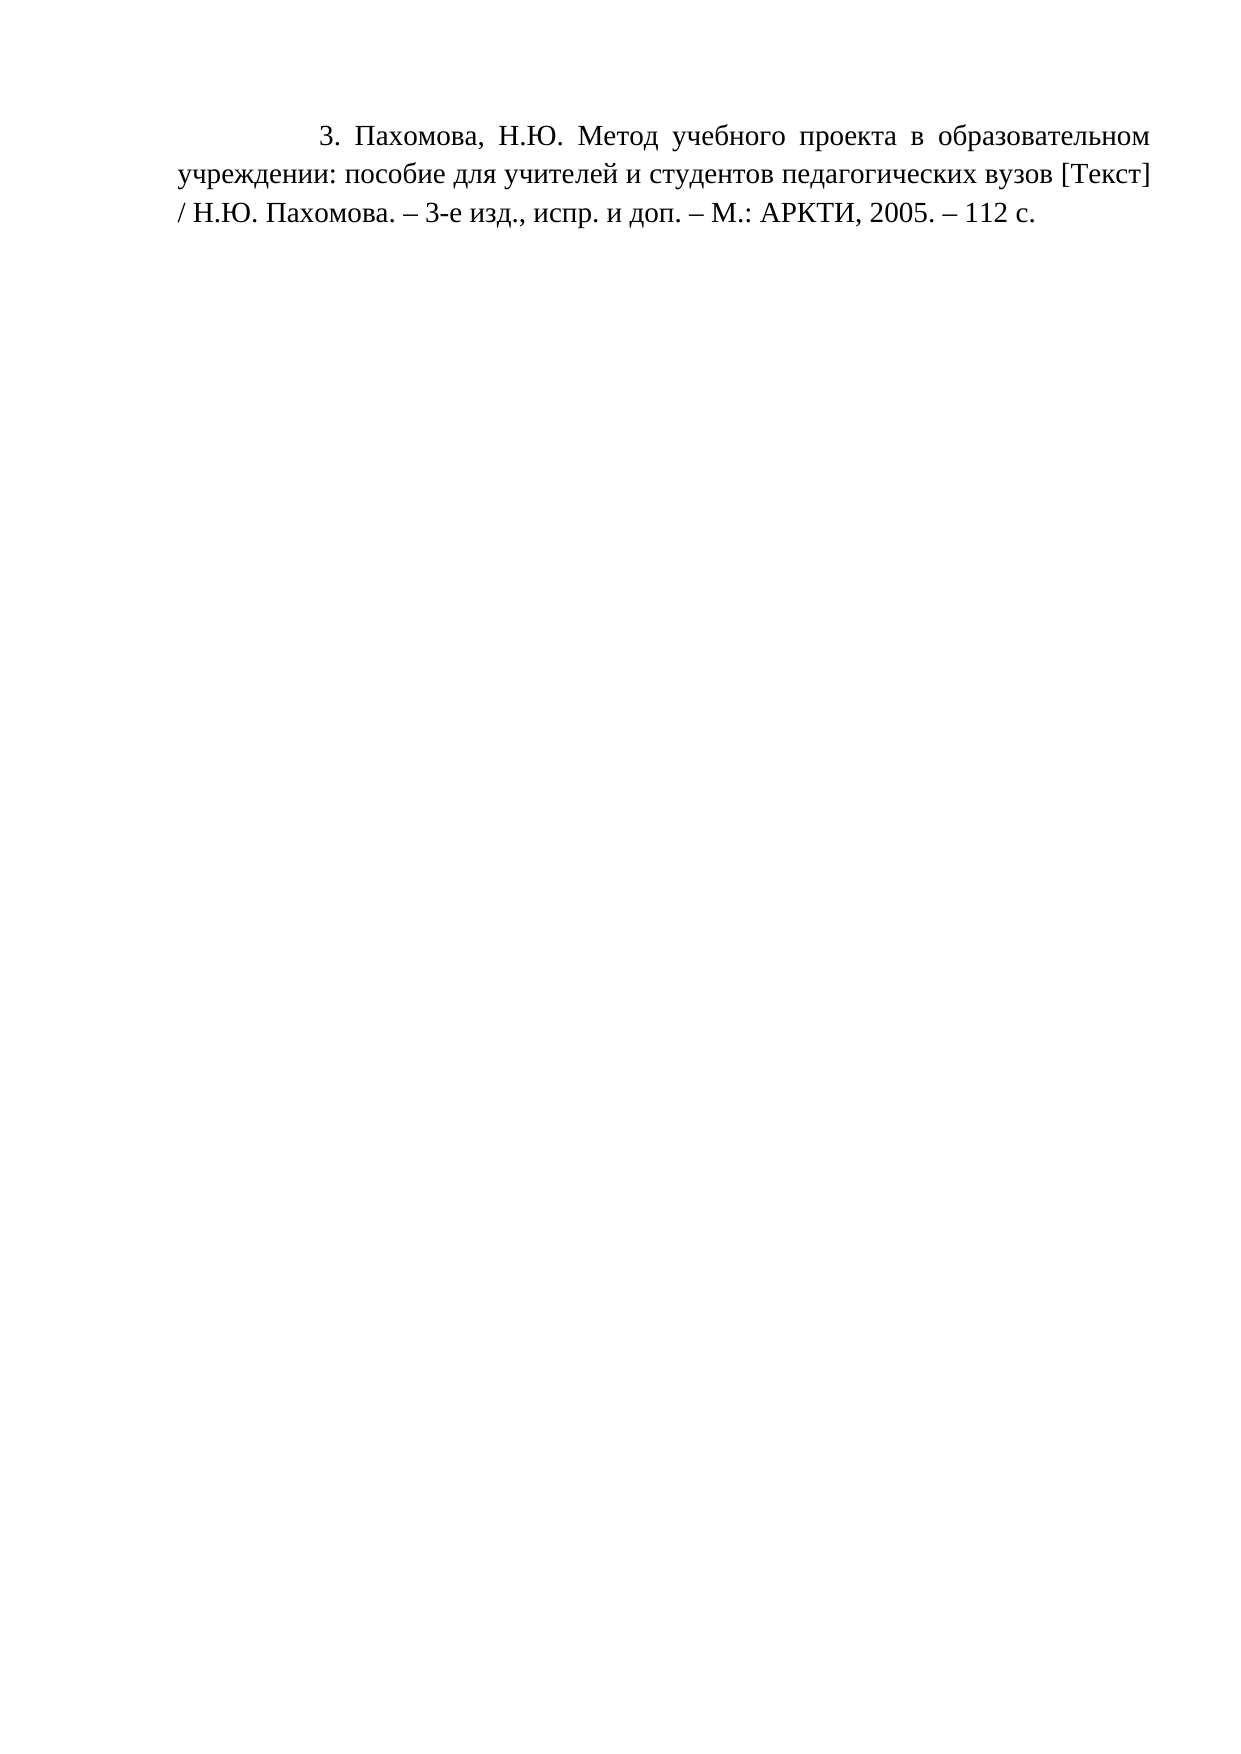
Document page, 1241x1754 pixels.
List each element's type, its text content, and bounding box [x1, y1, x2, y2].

text 3. Пахомова, Н.Ю. Метод учебного проекта в образовательном учреждении: пособие для учителей и студентов педагогических вузов [Текст] / Н.Ю. Пахомова. – 3-е изд., испр. и доп. – М.: АРКТИ, 2005. – 112 с. [177, 118, 1152, 229]
